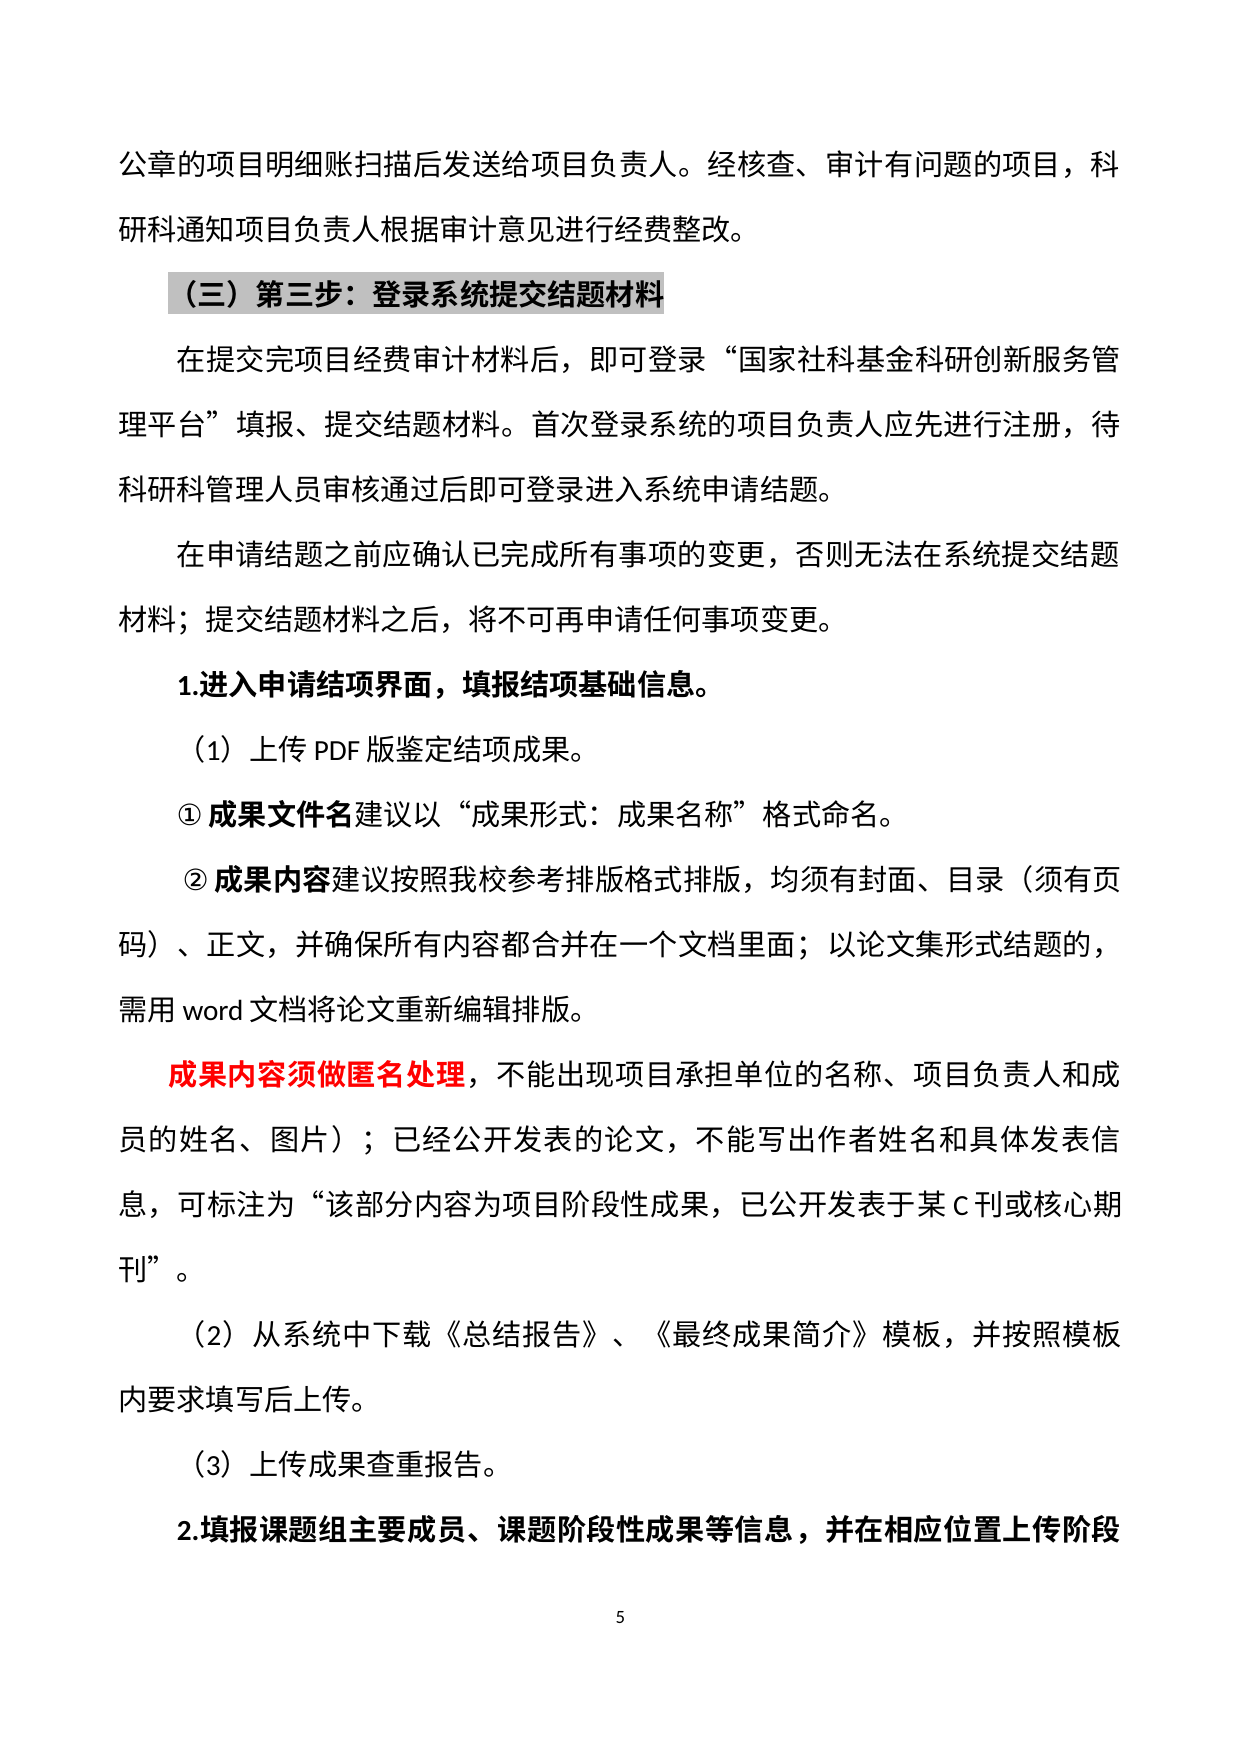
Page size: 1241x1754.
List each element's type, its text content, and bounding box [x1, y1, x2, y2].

text ①成果文件名建议以“成果形式：成果名称”格式命名。 [118, 780, 1122, 845]
text （3）上传成果查重报告。 [118, 1430, 1122, 1495]
text （1）上传PDF版鉴定结项成果。 [118, 715, 1122, 780]
text 1.进入申请结项界面，填报结项基础信息。 [118, 650, 1122, 715]
text 成果内容须做匿名处理，不能出现项目承担单位的名称、项目负责人和成员的姓名、图片）；已经公开发表的论文，不能写出作者姓名和具体发表信息，可标注为“该部分内容为项目阶段性成果，已公开发表于某C刊或核心期刊”。 [118, 1040, 1122, 1300]
text ②成果内容建议按照我校参考排版格式排版，均须有封面、目录（须有页码）、正文，并确保所有内容都合并在一个文档里面；以论文集形式结题的，需用word文档将论文重新编辑排版。 [118, 845, 1122, 1040]
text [118, 1495, 1122, 1560]
text （三）第三步：登录系统提交结题材料 [118, 260, 1122, 325]
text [118, 130, 1122, 260]
text 在申请结题之前应确认已完成所有事项的变更，否则无法在系统提交结题材料；提交结题材料之后，将不可再申请任何事项变更。 [118, 520, 1122, 650]
text 在提交完项目经费审计材料后，即可登录“国家社科基金科研创新服务管理平台”填报、提交结题材料。首次登录系统的项目负责人应先进行注册，待科研科管理人员审核通过后即可登录进入系统申请结题。 [118, 325, 1122, 520]
text （2）从系统中下载《总结报告》、《最终成果简介》模板，并按照模板内要求填写后上传。 [118, 1300, 1122, 1430]
